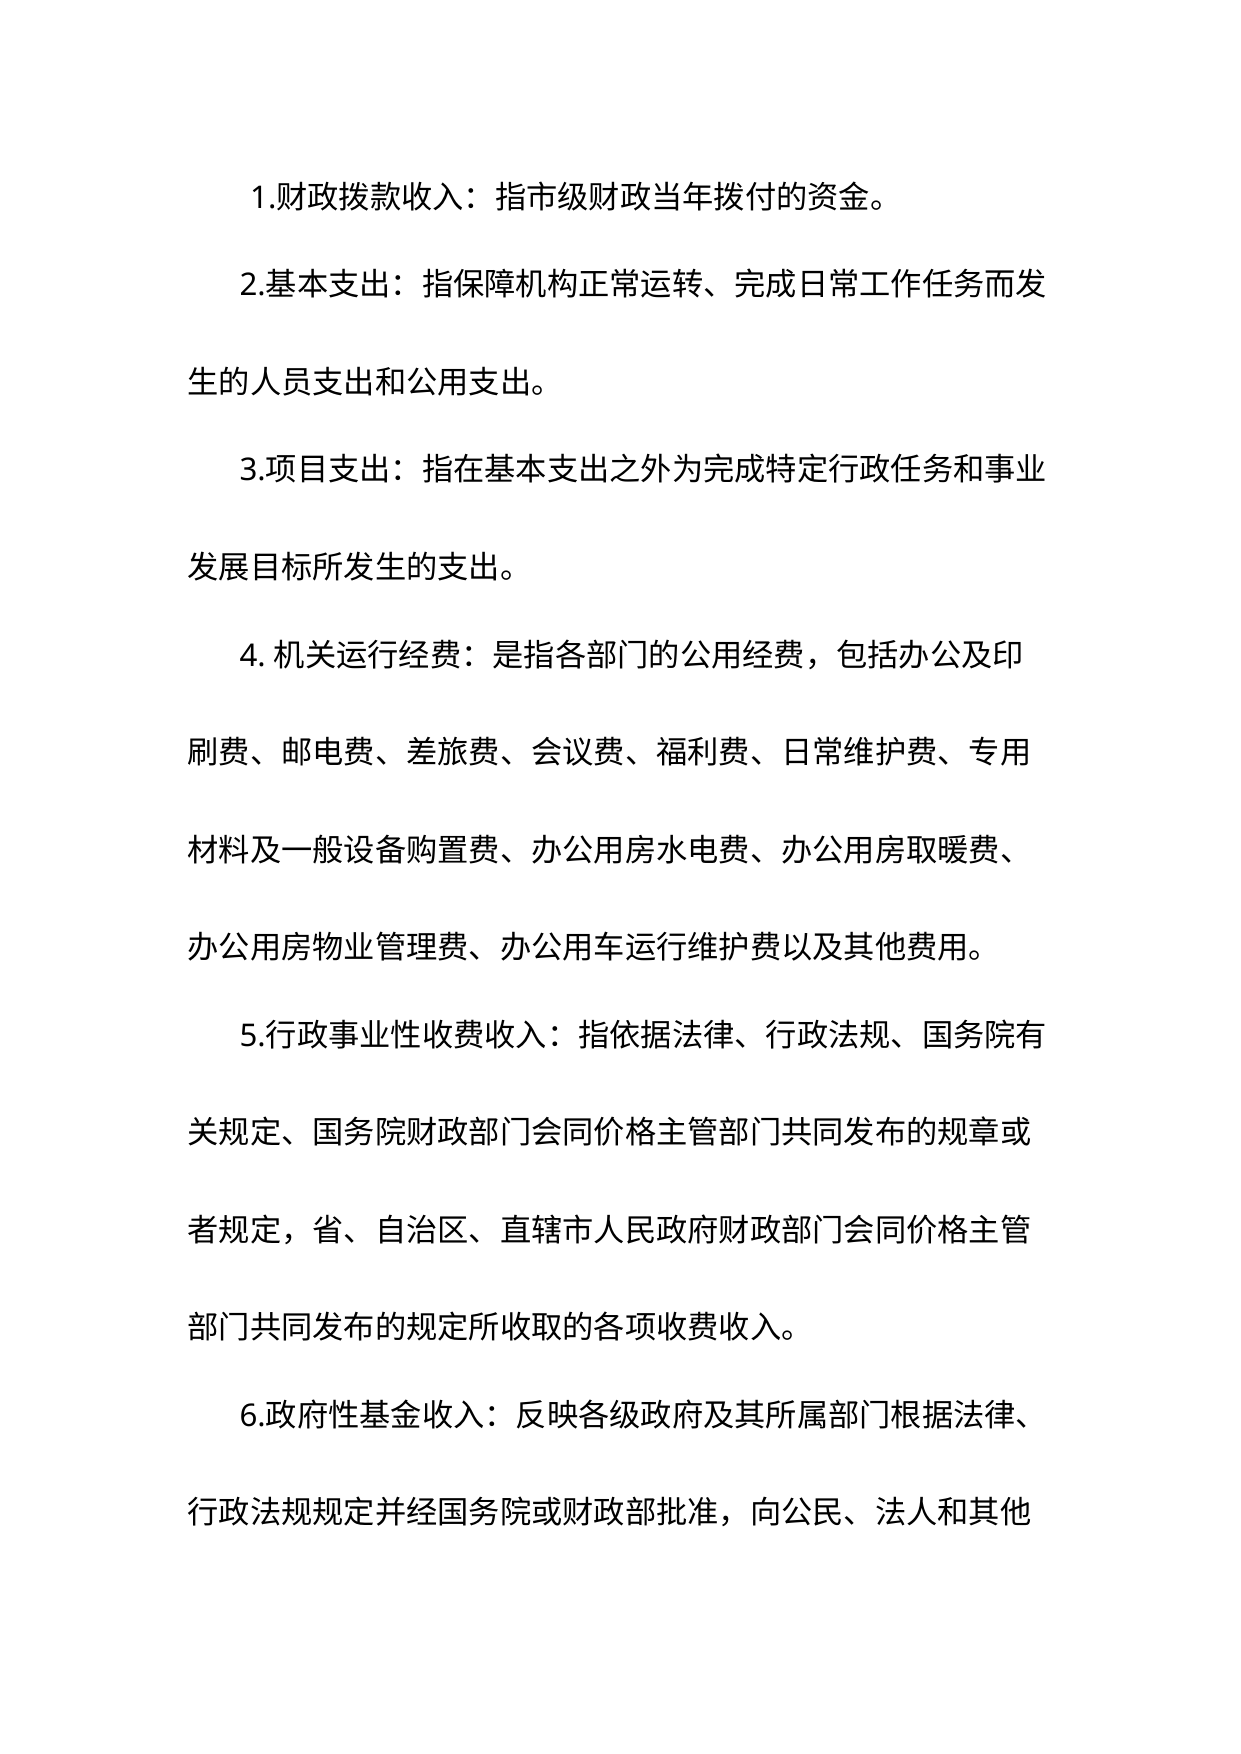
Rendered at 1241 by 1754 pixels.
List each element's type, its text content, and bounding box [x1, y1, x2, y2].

text 3.项目支出：指在基本支出之外为完成特定行政任务和事业发展目标所发生的支出。 [187, 435, 1053, 597]
text 2.基本支出：指保障机构正常运转、完成日常工作任务而发生的人员支出和公用支出。 [187, 250, 1053, 412]
text 4. 机关运行经费：是指各部门的公用经费，包括办公及印刷费、邮电费、差旅费、会议费、福利费、日常维护费、专用材料及一般设备购置费、办公用房水电费、办公用房取暖费、办公用房物业管理费、办公用车运行维护费以及其他费用。 [187, 620, 1053, 977]
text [187, 1380, 1053, 1543]
text 1.财政拨款收入：指市级财政当年拨付的资金。 [187, 162, 1053, 227]
text 5.行政事业性收费收入：指依据法律、行政法规、国务院有关规定、国务院财政部门会同价格主管部门共同发布的规章或者规定，省、自治区、直辖市人民政府财政部门会同价格主管部门共同发布的规定所收取的各项收费收入。 [187, 1000, 1053, 1357]
